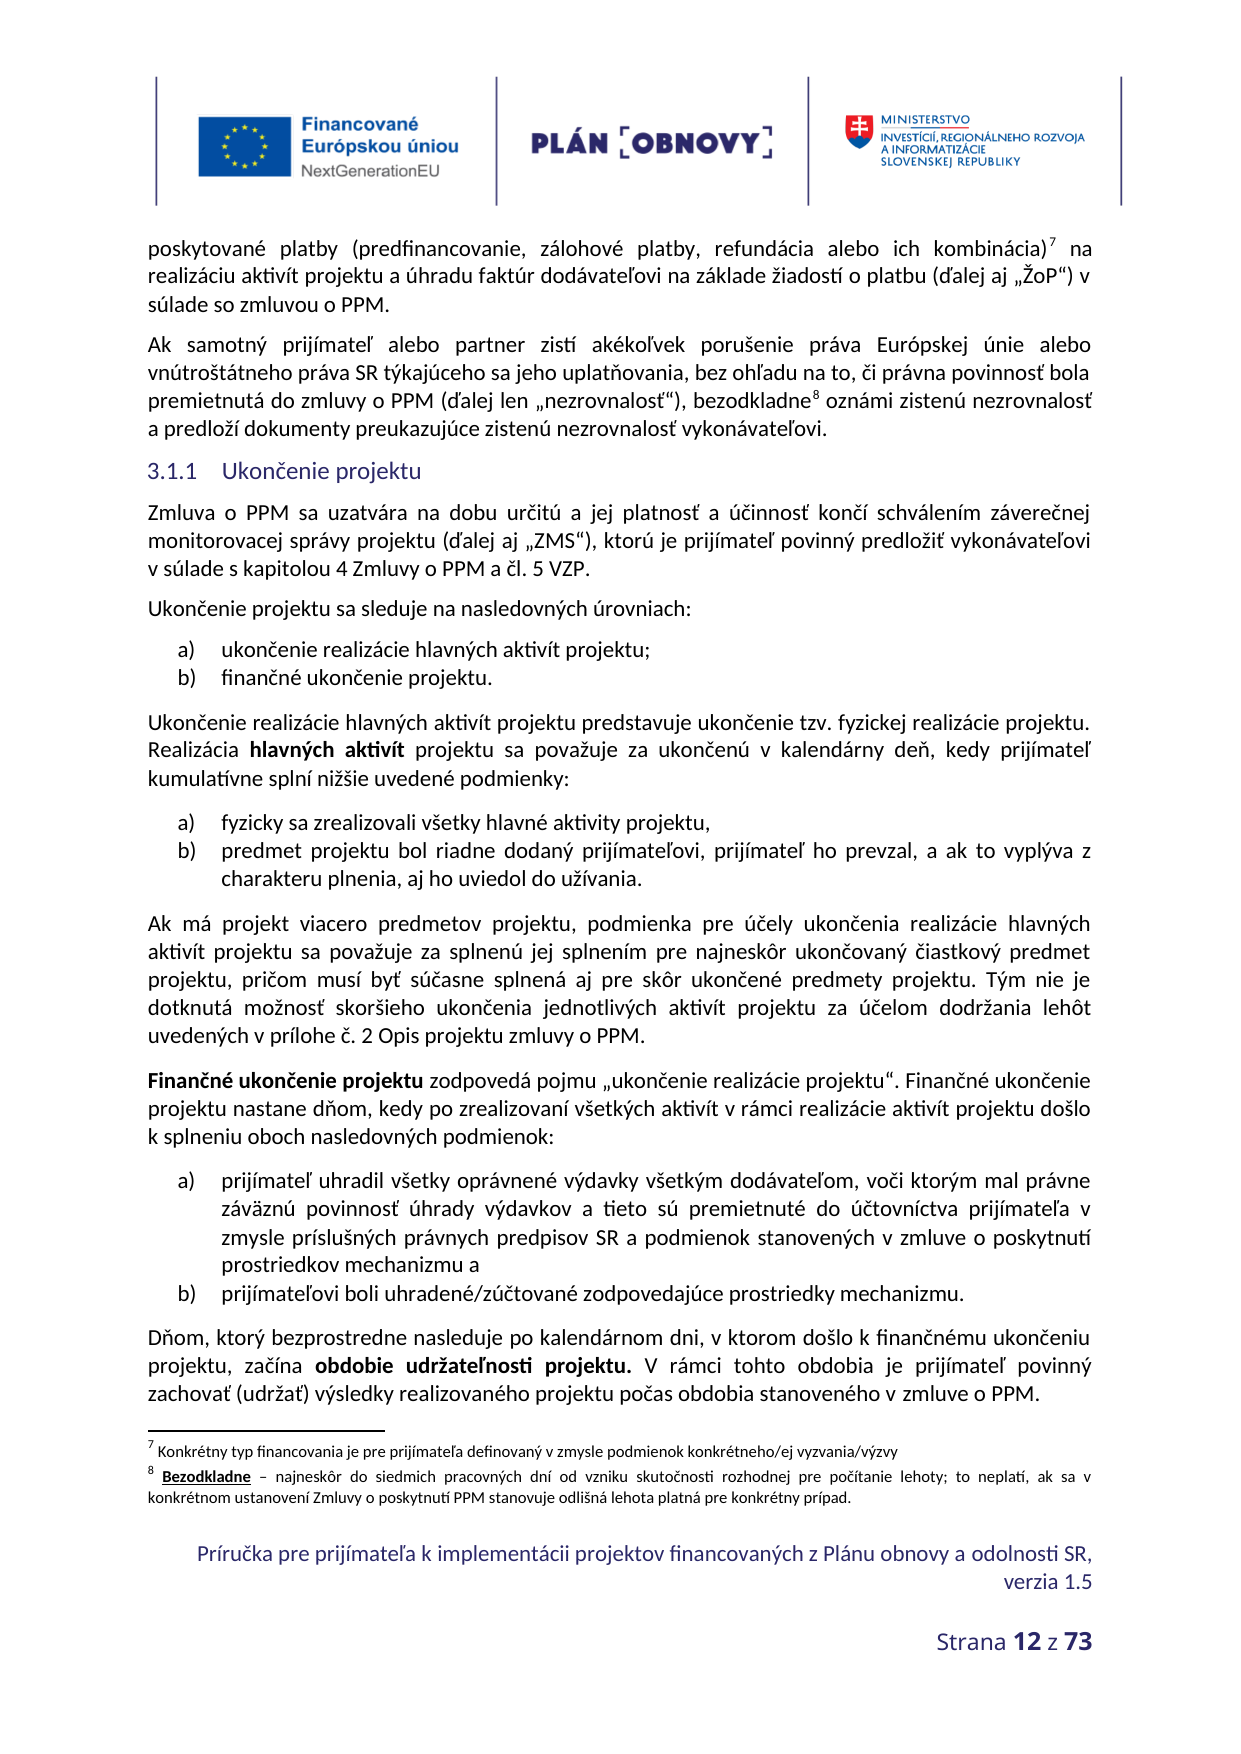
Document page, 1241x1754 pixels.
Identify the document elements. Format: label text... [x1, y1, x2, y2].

text Ak samotný prijímateľ alebo partner zistí akékoľvek porušenie práva Európskej únie alebo vnútroštátneho práva SR týkajúceho sa jeho uplatňovania, bez ohľadu na to, či právna povinnosť bola premietnutá do zmluvy o PPM (ďalej len „nezrovnalosť“), bezodkladne oznámi zistenú nezrovnalosť a predloží dokumenty preukazujúce zistenú nezrovnalosť vykonávateľovi. [148, 330, 1092, 442]
list ukončenie realizácie hlavných aktivít projektu; [177, 635, 1092, 663]
text Ukončenie realizácie hlavných aktivít projektu predstavuje ukončenie tzv. fyzickej realizácie projektu. Realizácia hlavných aktivít projektu sa považuje za ukončenú v kalendárny deň, kedy prijímateľ kumulatívne splní nižšie uvedené podmienky: [148, 708, 1092, 792]
text Dňom, ktorý bezprostredne nasleduje po kalendárnom dni, v ktorom došlo k finančnému ukončeniu projektu, začína obdobie udržateľnosti projektu. V rámci tohto obdobia je prijímateľ povinný zachovať (udržať) výsledky realizovaného projektu počas obdobia stanoveného v zmluve o PPM. [148, 1323, 1092, 1407]
list fyzicky sa zrealizovali všetky hlavné aktivity projektu, [177, 808, 1092, 836]
subtitle Ukončenie projektu [147, 455, 1092, 485]
list finančné ukončenie projektu. [177, 663, 1092, 691]
text Finančné ukončenie projektu zodpovedá pojmu „ukončenie realizácie projektu“. Finančné ukončenie projektu nastane dňom, kedy po zrealizovaní všetkých aktivít v rámci realizácie aktivít projektu došlo k splneniu oboch nasledovných podmienok: [148, 1066, 1092, 1150]
text Zmluva o PPM sa uzatvára na dobu určitú a jej platnosť a účinnosť končí schválením záverečnej monitorovacej správy projektu (ďalej aj „ZMS“), ktorú je prijímateľ povinný predložiť vykonávateľovi v súlade s kapitolou 4 Zmluvy o PPM a čl. 5 VZP. [148, 498, 1092, 582]
text Ak má projekt viacero predmetov projektu, podmienka pre účely ukončenia realizácie hlavných aktivít projektu sa považuje za splnenú jej splnením pre najneskôr ukončovaný čiastkový predmet projektu, pričom musí byť súčasne splnená aj pre skôr ukončené predmety projektu. Tým nie je dotknutá možnosť skoršieho ukončenia jednotlivých aktivít projektu za účelom dodržania lehôt uvedených v prílohe č. 2 Opis projektu zmluvy o PPM. [148, 909, 1092, 1049]
text Ukončenie projektu sa sleduje na nasledovných úrovniach: [148, 594, 1092, 622]
picture [147, 73, 1132, 206]
list predmet projektu bol riadne dodaný prijímateľovi, prijímateľ ho prevzal, a ak to vyplýva z charakteru plnenia, aj ho uviedol do užívania. [177, 836, 1092, 892]
list prijímateľovi boli uhradené/zúčtované zodpovedajúce prostriedky mechanizmu. [177, 1279, 1092, 1307]
list prijímateľ uhradil všetky oprávnené výdavky všetkým dodávateľom, voči ktorým mal právne záväznú povinnosť úhrady výdavkov a tieto sú premietnuté do účtovníctva prijímateľa v zmysle príslušných právnych predpisov SR a podmienok stanovených v zmluve o poskytnutí prostriedkov mechanizmu a [177, 1167, 1092, 1279]
